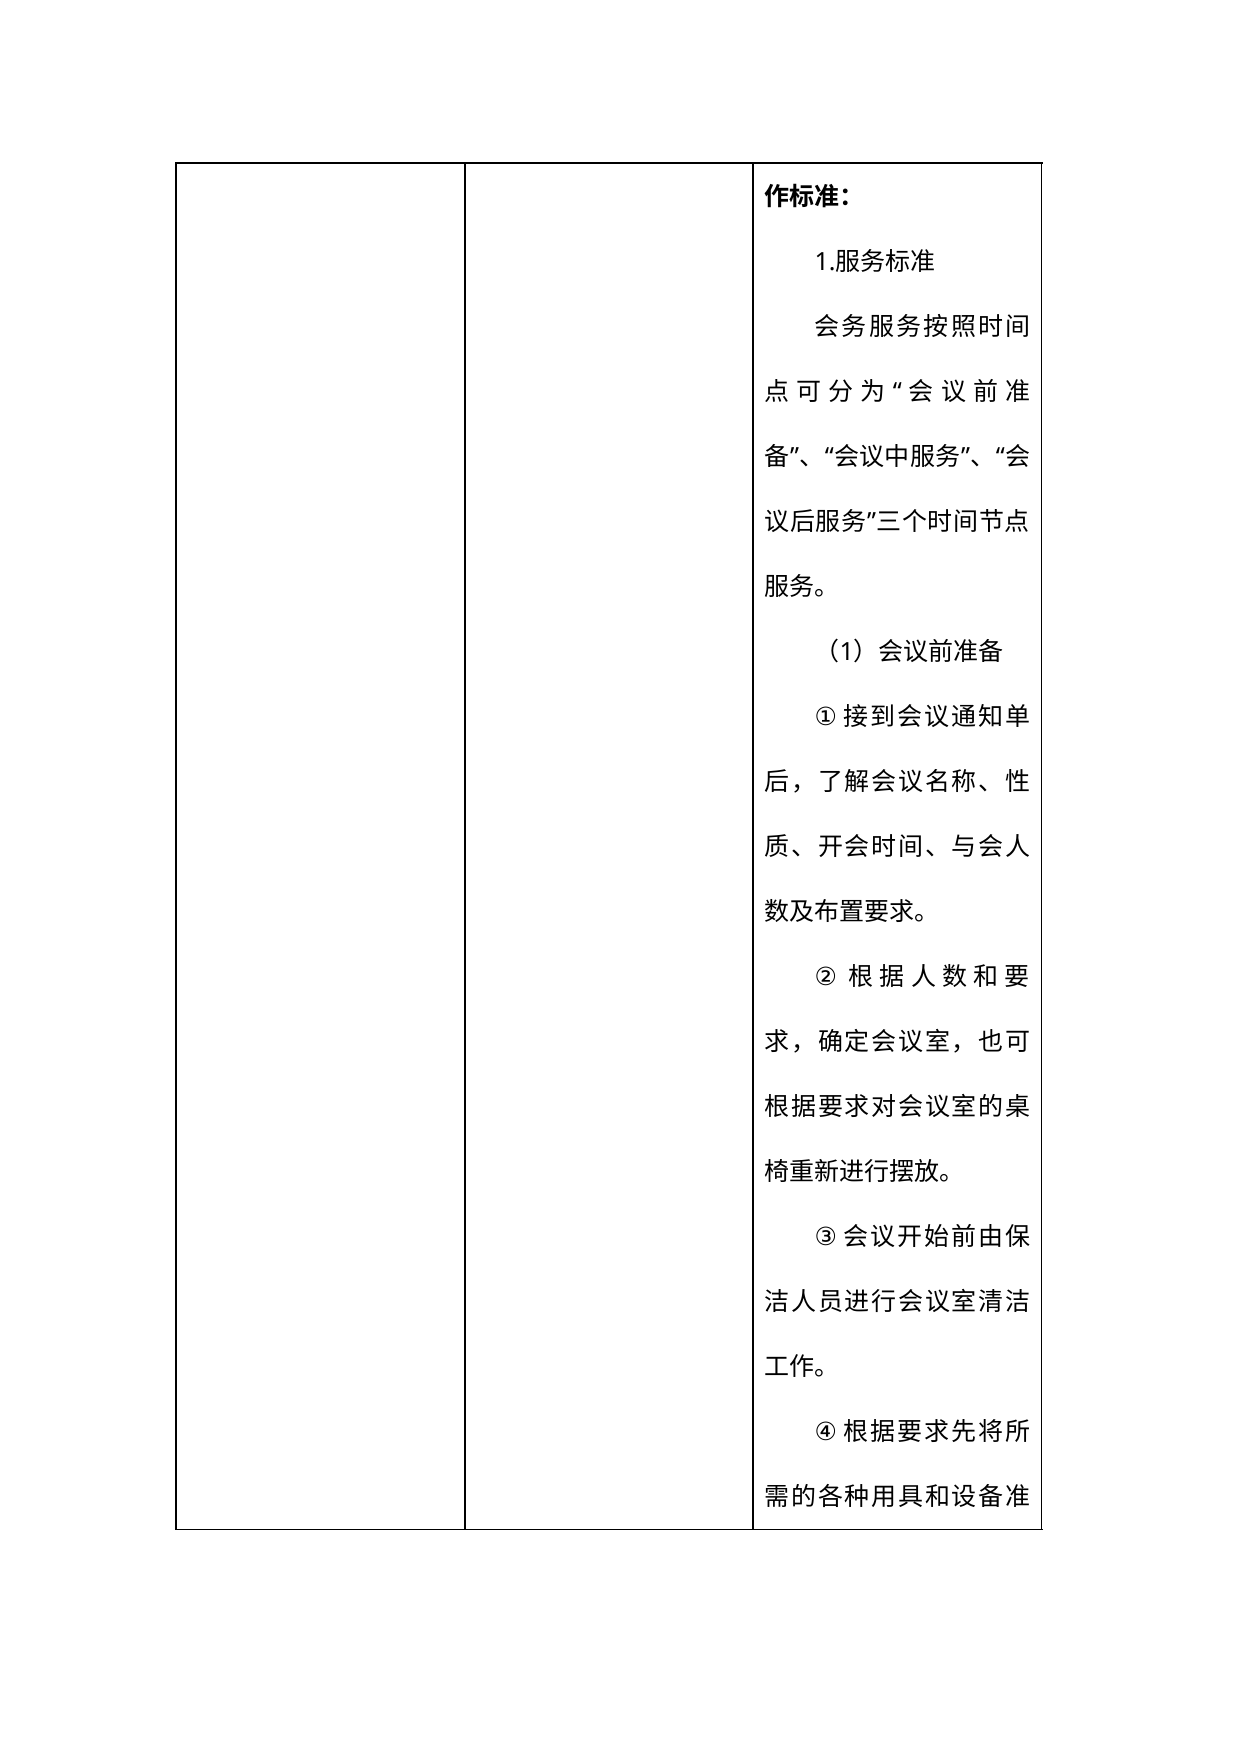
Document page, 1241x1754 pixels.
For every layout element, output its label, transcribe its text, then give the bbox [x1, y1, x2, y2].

table_cell [466, 164, 752, 1528]
table_cell 4 [177, 164, 464, 1528]
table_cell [754, 164, 1041, 1528]
